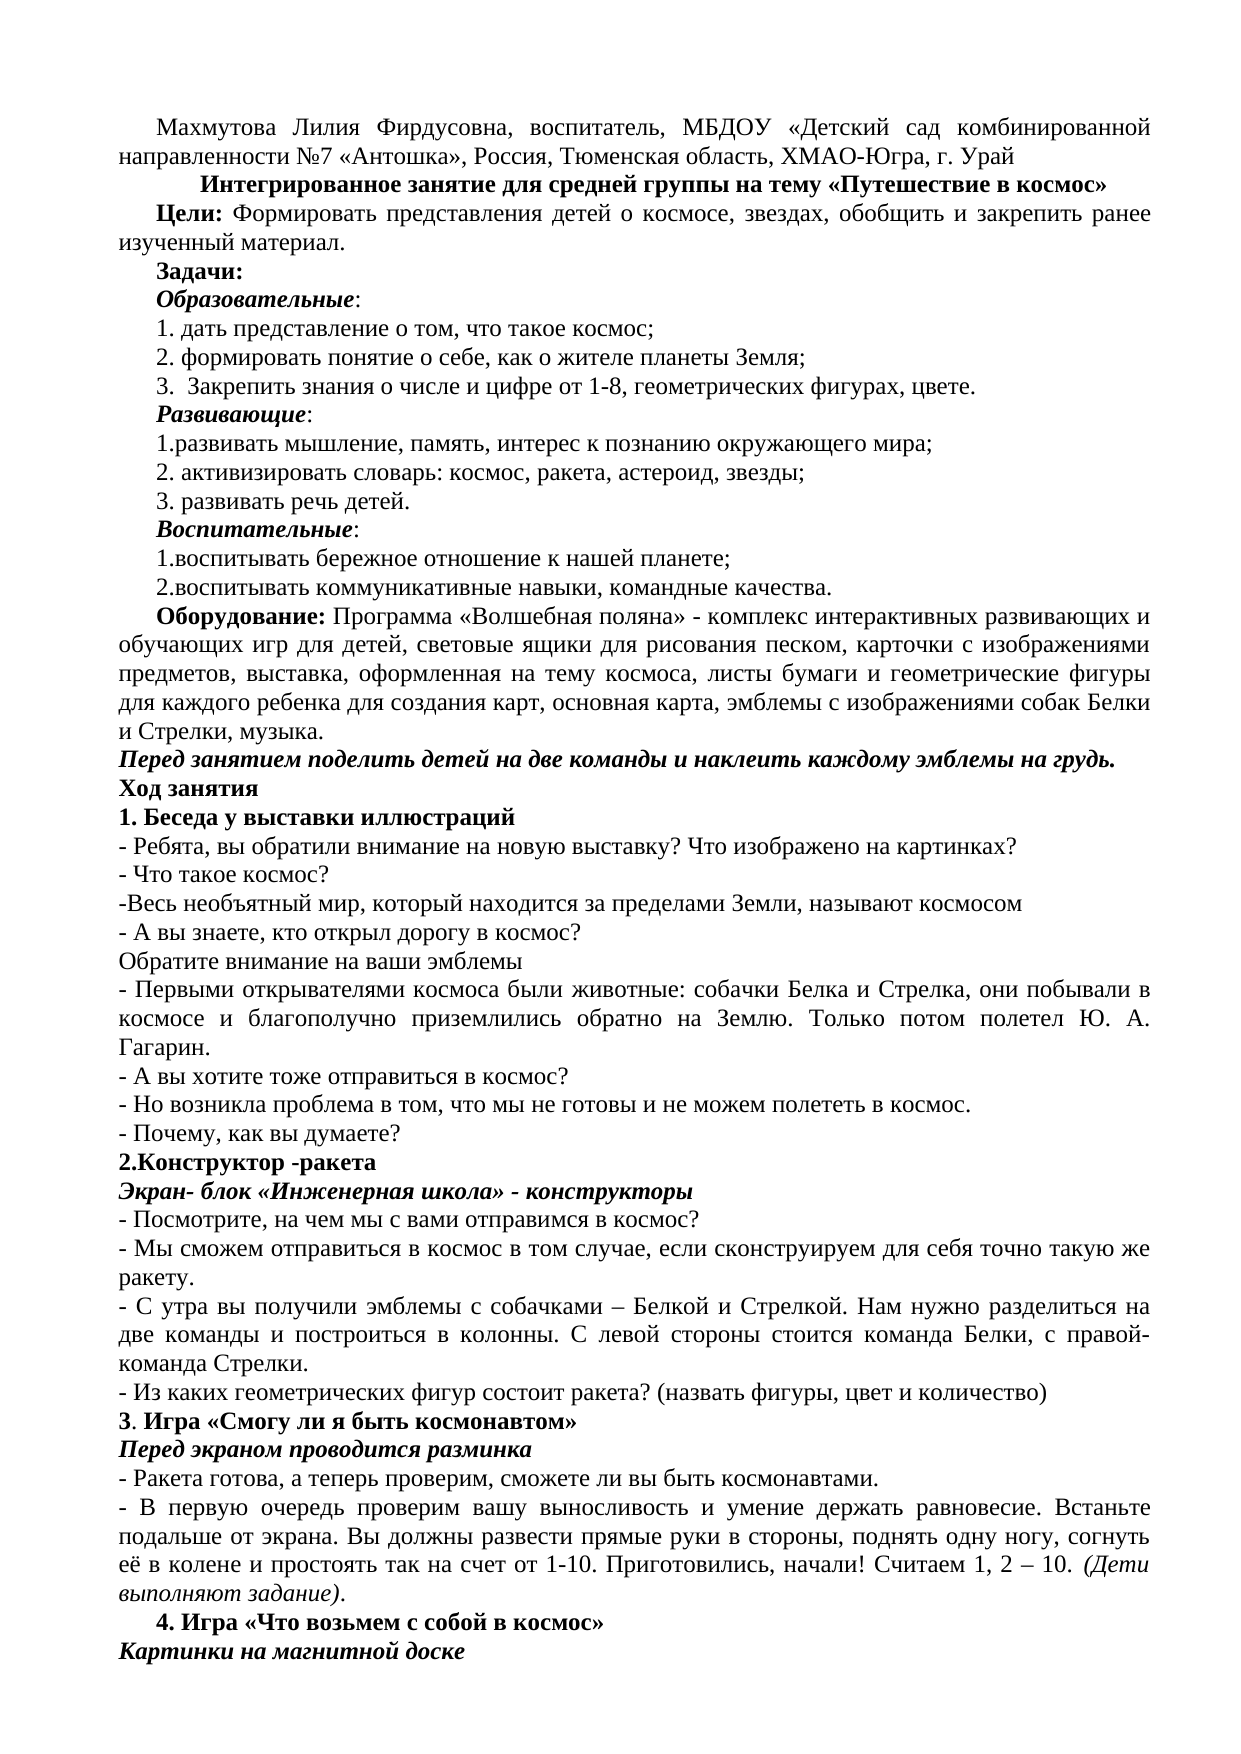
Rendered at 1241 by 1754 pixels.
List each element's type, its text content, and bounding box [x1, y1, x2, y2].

text - С утра вы получили эмблемы с собачками – Белкой и Стрелкой. Нам нужно разделиться на две команды и построиться в колонны. С левой стороны стоится команда Белки, с правой- команда Стрелки. [118, 1291, 1152, 1377]
text 3. развивать речь детей. [118, 486, 1152, 514]
text Развивающие: [118, 399, 1152, 428]
text - Первыми открывателями космоса были животные: собачки Белка и Стрелка, они побывали в космосе и благополучно приземлились обратно на Землю. Только потом полетел Ю. А. Гагарин. [118, 974, 1152, 1061]
text - Мы сможем отправиться в космос в том случае, если сконструируем для себя точно такую же ракету. [118, 1233, 1152, 1291]
text Махмутова Лилия Фирдусовна, воспитатель, МБДОУ «Детский сад комбинированной направленности №7 «Антошка», Россия, Тюменская область, ХМАО-Югра, г. Урай [118, 112, 1152, 169]
text - Почему, как вы думаете? [118, 1118, 1152, 1147]
text -Весь необъятный мир, который находится за пределами Земли, называют космосом [118, 888, 1152, 917]
text 1. Беседа у выставки иллюстраций [118, 802, 1152, 831]
text 4. Игра «Что возьмем с собой в космос» Картинки на магнитной доске [118, 1607, 1152, 1664]
text - В первую очередь проверим вашу выносливость и умение держать равновесие. Встаньте подальше от экрана. Вы должны развести прямые руки в стороны, поднять одну ногу, согнуть её в колене и простоять так на счет от 1-10. Приготовились, начали! Считаем 1, 2 – 10. (Дети выполняют задание). [118, 1492, 1152, 1607]
text 1. дать представление о том, что такое космос; [118, 313, 1152, 342]
text - Ракета готова, а теперь проверим, сможете ли вы быть космонавтами. [118, 1463, 1152, 1492]
text 2.Конструктор -ракета [118, 1147, 1152, 1176]
text - Посмотрите, на чем мы с вами отправимся в космос? [118, 1204, 1152, 1233]
text Воспитательные: [118, 514, 1152, 543]
text 1.воспитывать бережное отношение к нашей планете; [118, 543, 1152, 572]
text - А вы хотите тоже отправиться в космос? [118, 1061, 1152, 1089]
text 2. формировать понятие о себе, как о жителе планеты Земля; [118, 342, 1152, 371]
text 2. активизировать словарь: космос, ракета, астероид, звезды; [118, 457, 1152, 486]
text - Что такое космос? [118, 859, 1152, 888]
text 3. Игра «Смогу ли я быть космонавтом» [118, 1406, 1152, 1434]
text Задачи: [118, 256, 1152, 284]
text - Ребята, вы обратили внимание на новую выставку? Что изображено на картинках? [118, 831, 1152, 859]
text Обратите внимание на ваши эмблемы [118, 946, 1152, 974]
text Образовательные: [118, 284, 1152, 313]
text Экран- блок «Инженерная школа» - конструкторы [118, 1176, 1152, 1204]
text Перед экраном проводится разминка [118, 1434, 1152, 1463]
text - А вы знаете, кто открыл дорогу в космос? [118, 917, 1152, 946]
text Перед занятием поделить детей на две команды и наклеить каждому эмблемы на грудь. [118, 744, 1152, 773]
text - Из каких геометрических фигур состоит ракета? (назвать фигуры, цвет и количество) [118, 1377, 1152, 1406]
text 2.воспитывать коммуникативные навыки, командные качества. [118, 572, 1152, 601]
text Оборудование: Программа «Волшебная поляна» - комплекс интерактивных развивающих и обучающих игр для детей, световые ящики для рисования песком, карточки с изображениями предметов, выставка, оформленная на тему космоса, листы бумаги и геометрические фигуры для каждого ребенка для создания карт, основная карта, эмблемы с изображениями собак Белки и Стрелки, музыка. [118, 601, 1152, 744]
text Ход занятия [118, 773, 1152, 802]
text 1.развивать мышление, память, интерес к познанию окружающего мира; [118, 428, 1152, 457]
text 3. Закрепить знания о числе и цифре от 1-8, геометрических фигурах, цвете. [118, 371, 1152, 399]
text Цели: Формировать представления детей о космосе, звездах, обобщить и закрепить ранее изученный материал. [118, 198, 1152, 256]
text Интегрированное занятие для средней группы на тему «Путешествие в космос» [118, 169, 1152, 198]
text - Но возникла проблема в том, что мы не готовы и не можем полететь в космос. [118, 1089, 1152, 1118]
